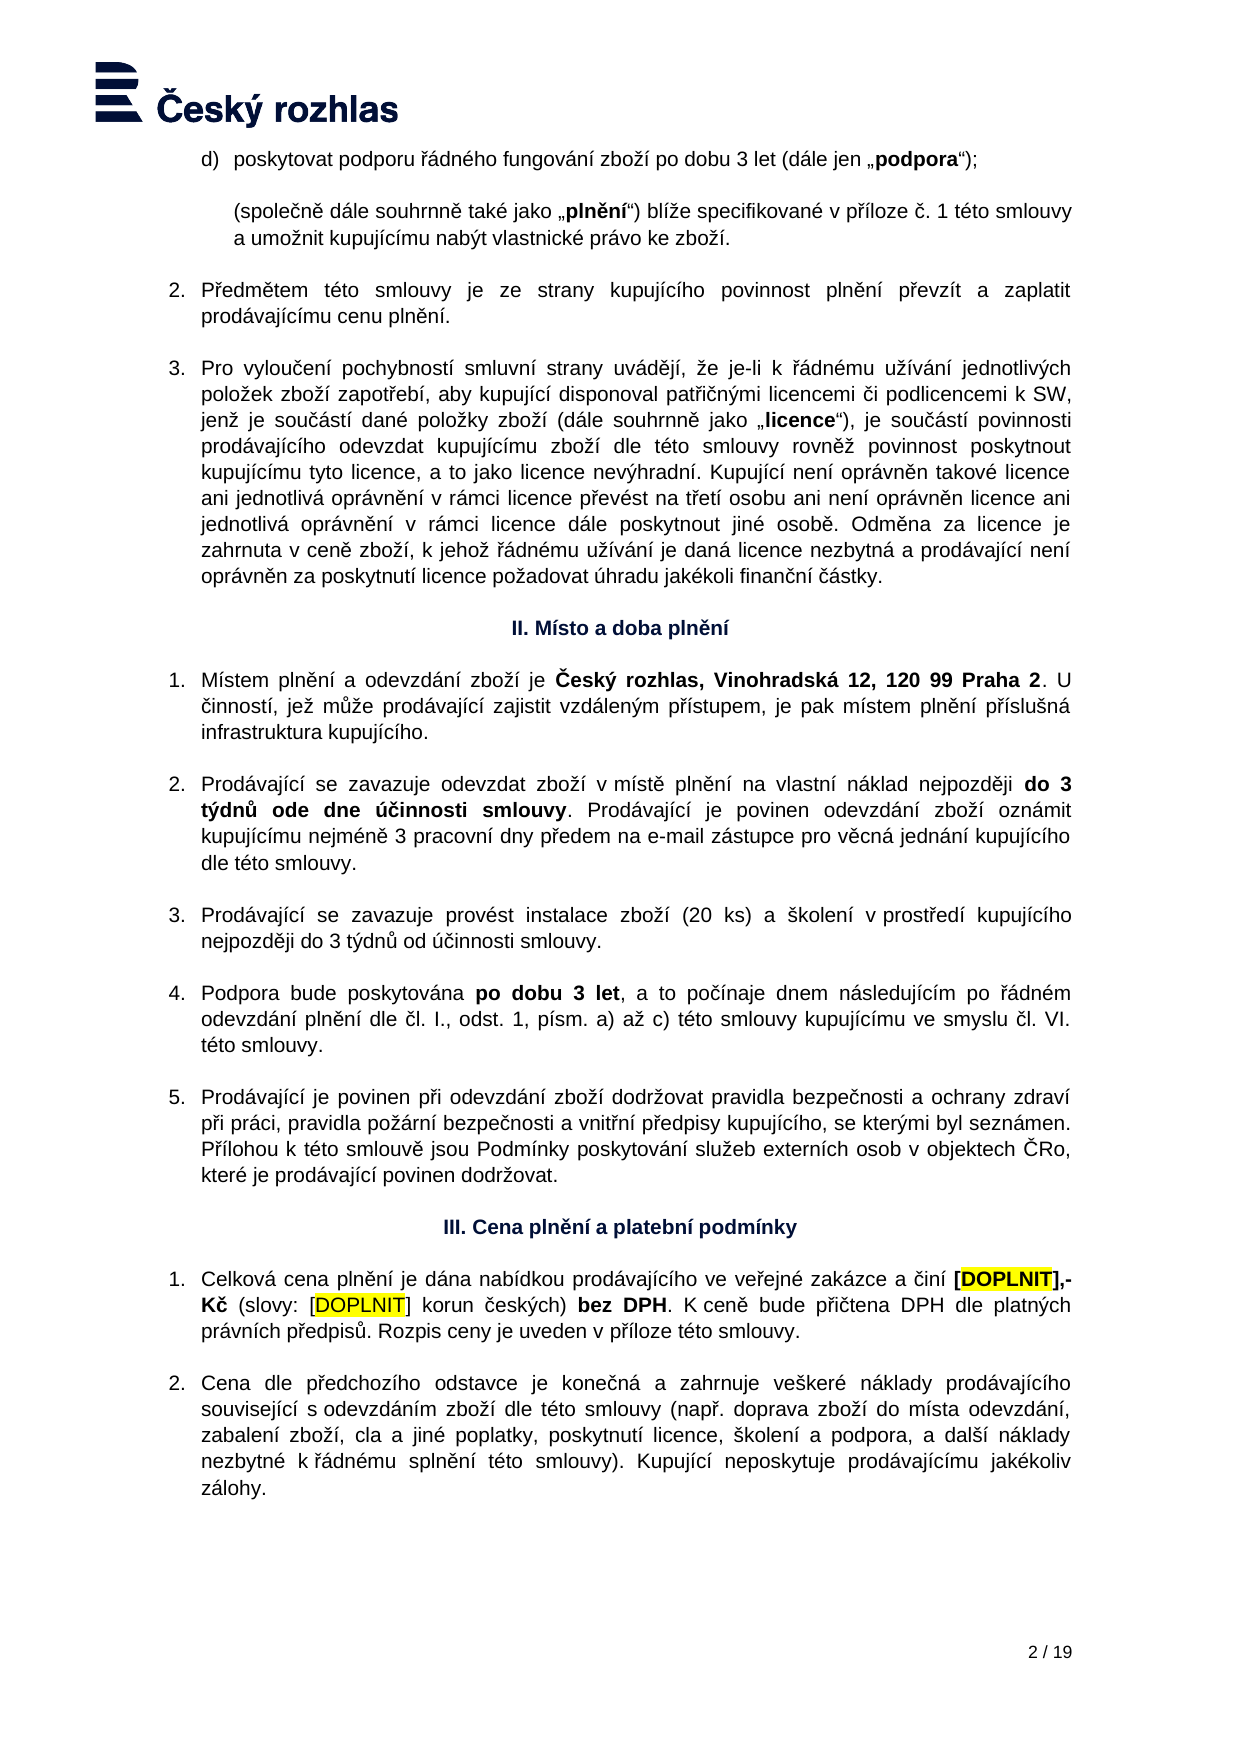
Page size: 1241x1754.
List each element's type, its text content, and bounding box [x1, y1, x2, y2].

list Podpora bude poskytována po dobu 3 let, a to počínaje dnem následujícím po řádném odevzdání plnění dle čl. I., odst. 1, písm. a) až c) této smlouvy kupujícímu ve smyslu čl. VI. této smlouvy. [168, 979, 1072, 1057]
list poskytovat podporu řádného fungování zboží po dobu 3 let (dále jen „podpora“); [201, 146, 1072, 172]
list Místem plnění a odevzdání zboží je Český rozhlas, Vinohradská 12, 120 99 Praha 2. U činností, jež může prodávající zajistit vzdáleným přístupem, je pak místem plnění příslušná infrastruktura kupujícího. [168, 667, 1072, 745]
picture [95, 62, 398, 128]
list Prodávající je povinen při odevzdání zboží dodržovat pravidla bezpečnosti a ochrany zdraví při práci, pravidla požární bezpečnosti a vnitřní předpisy kupujícího, se kterými byl seznámen. Přílohou k této smlouvě jsou Podmínky poskytování služeb externích osob v objektech ČRo, které je prodávající povinen dodržovat. [168, 1083, 1072, 1188]
list Předmětem této smlouvy je ze strany kupujícího povinnost plnění převzít a zaplatit prodávajícímu cenu plnění. [168, 276, 1072, 328]
subtitle Cena plnění a platební podmínky [168, 1214, 1072, 1240]
list Prodávající se zavazuje provést instalace zboží (20 ks) a školení v prostředí kupujícího nejpozději do 3 týdnů od účinnosti smlouvy. [168, 901, 1072, 953]
list Cena dle předchozího odstavce je konečná a zahrnuje veškeré náklady prodávajícího související s odevzdáním zboží dle této smlouvy (např. doprava zboží do místa odevzdání, zabalení zboží, cla a jiné poplatky, poskytnutí licence, školení a podpora, a další náklady nezbytné k řádnému splnění této smlouvy). Kupující neposkytuje prodávajícímu jakékoliv zálohy. [168, 1370, 1072, 1500]
list Celková cena plnění je dána nabídkou prodávajícího ve veřejné zakázce a činí [DOPLNIT],- Kč (slovy: [DOPLNIT] korun českých) bez DPH. K ceně bude přičtena DPH dle platných právních předpisů. Rozpis ceny je uveden v příloze této smlouvy. [168, 1266, 1072, 1344]
list Pro vyloučení pochybností smluvní strany uvádějí, že je-li k řádnému užívání jednotlivých položek zboží zapotřebí, aby kupující disponoval patřičnými licencemi či podlicencemi k SW, jenž je součástí dané položky zboží (dále souhrnně jako „licence“), je součástí povinnosti prodávajícího odevzdat kupujícímu zboží dle této smlouvy rovněž povinnost poskytnout kupujícímu tyto licence, a to jako licence nevýhradní. Kupující není oprávněn takové licence ani jednotlivá oprávnění v rámci licence převést na třetí osobu ani není oprávněn licence ani jednotlivá oprávnění v rámci licence dále poskytnout jiné osobě. Odměna za licence je zahrnuta v ceně zboží, k jehož řádnému užívání je daná licence nezbytná a prodávající není oprávněn za poskytnutí licence požadovat úhradu jakékoli finanční částky. [168, 354, 1072, 589]
list Prodávající se zavazuje odevzdat zboží v místě plnění na vlastní náklad nejpozději do 3 týdnů ode dne účinnosti smlouvy. Prodávající je povinen odevzdání zboží oznámit kupujícímu nejméně 3 pracovní dny předem na e-mail zástupce pro věcná jednání kupujícího dle této smlouvy. [168, 771, 1072, 875]
list (společně dále souhrnně také jako „plnění“) blíže specifikované v příloze č. 1 této smlouvy a umožnit kupujícímu nabýt vlastnické právo ke zboží. [233, 198, 1072, 250]
subtitle Místo a doba plnění [168, 615, 1072, 641]
